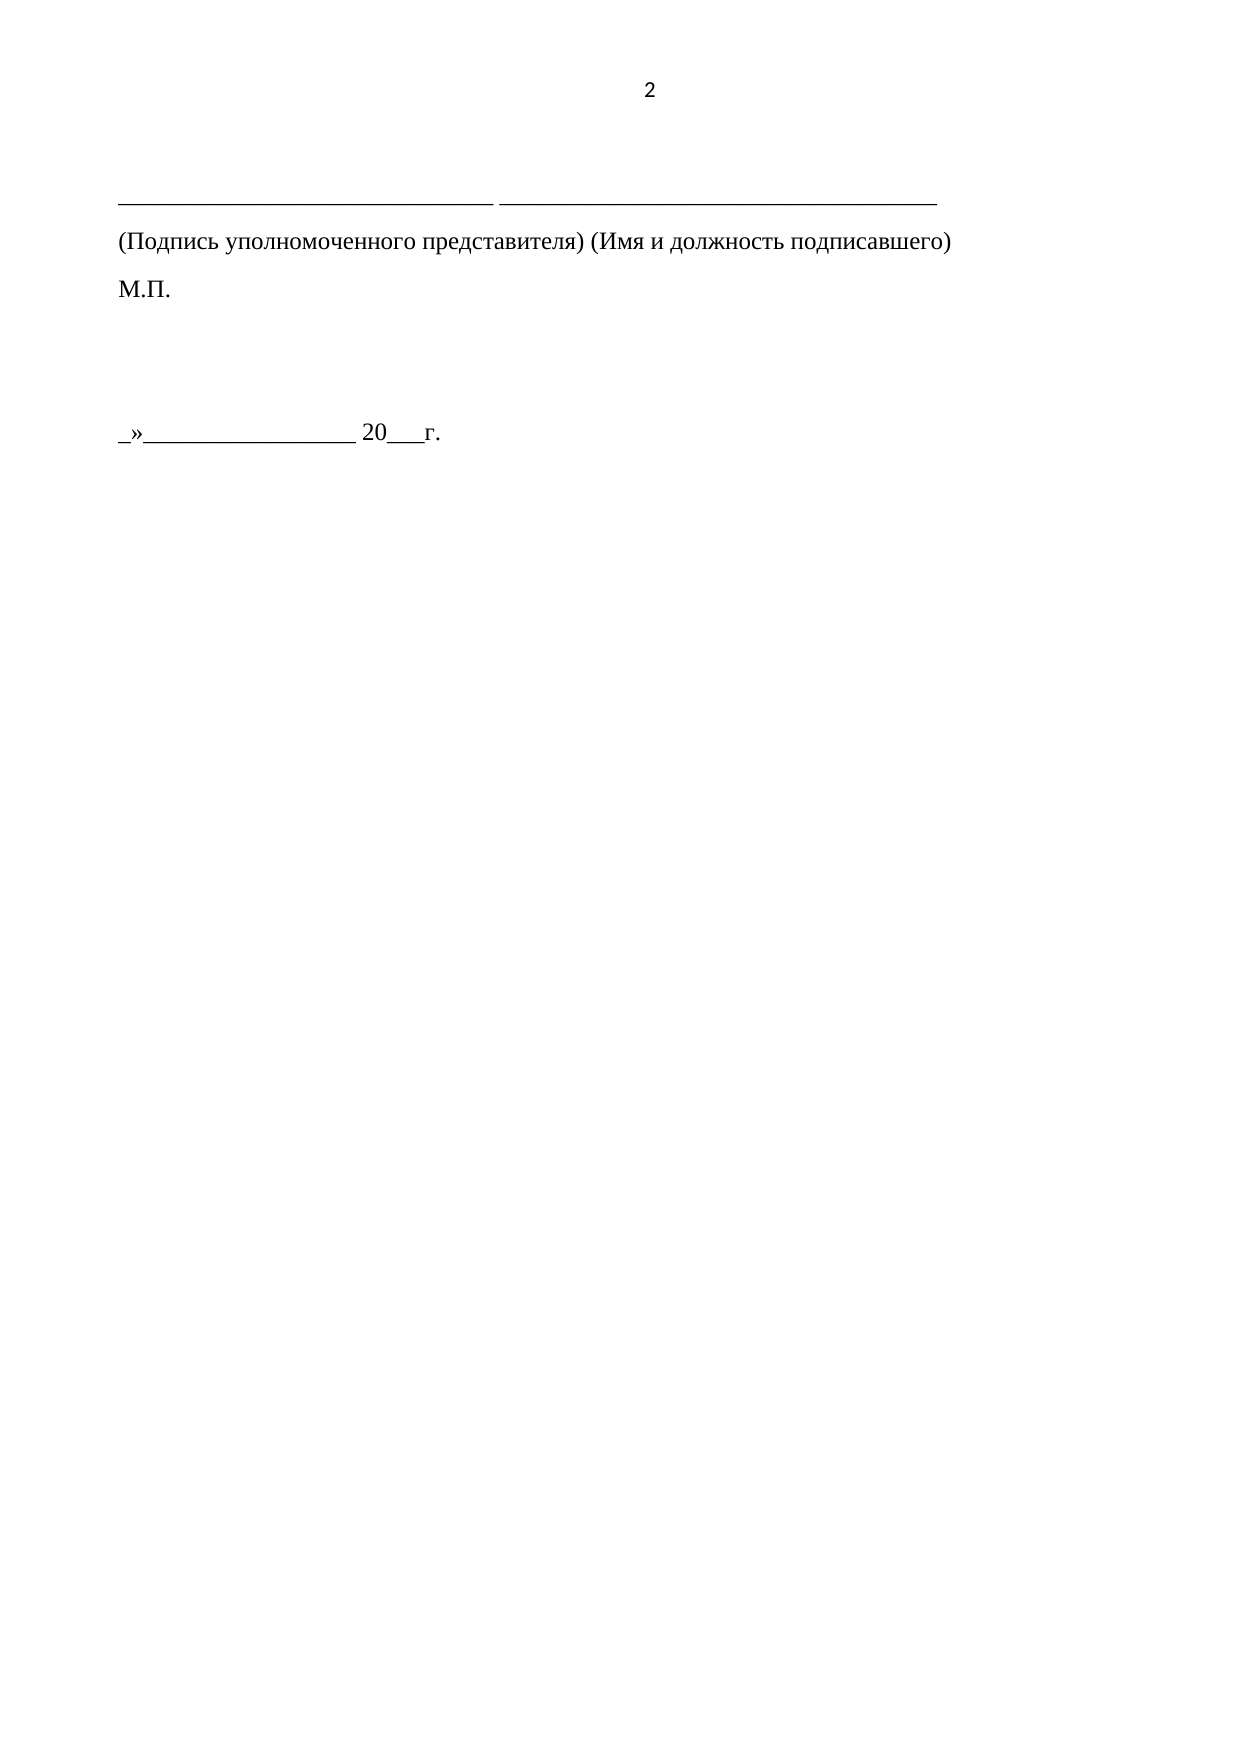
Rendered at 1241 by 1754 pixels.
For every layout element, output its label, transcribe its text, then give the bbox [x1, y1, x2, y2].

text М.П. [118, 274, 1181, 303]
text (Подпись уполномоченного представителя) (Имя и должность подписавшего) [118, 226, 1181, 255]
text _»_________________ 20___г. [118, 417, 1181, 446]
text ______________________________ ___________________________________ [118, 179, 1181, 207]
